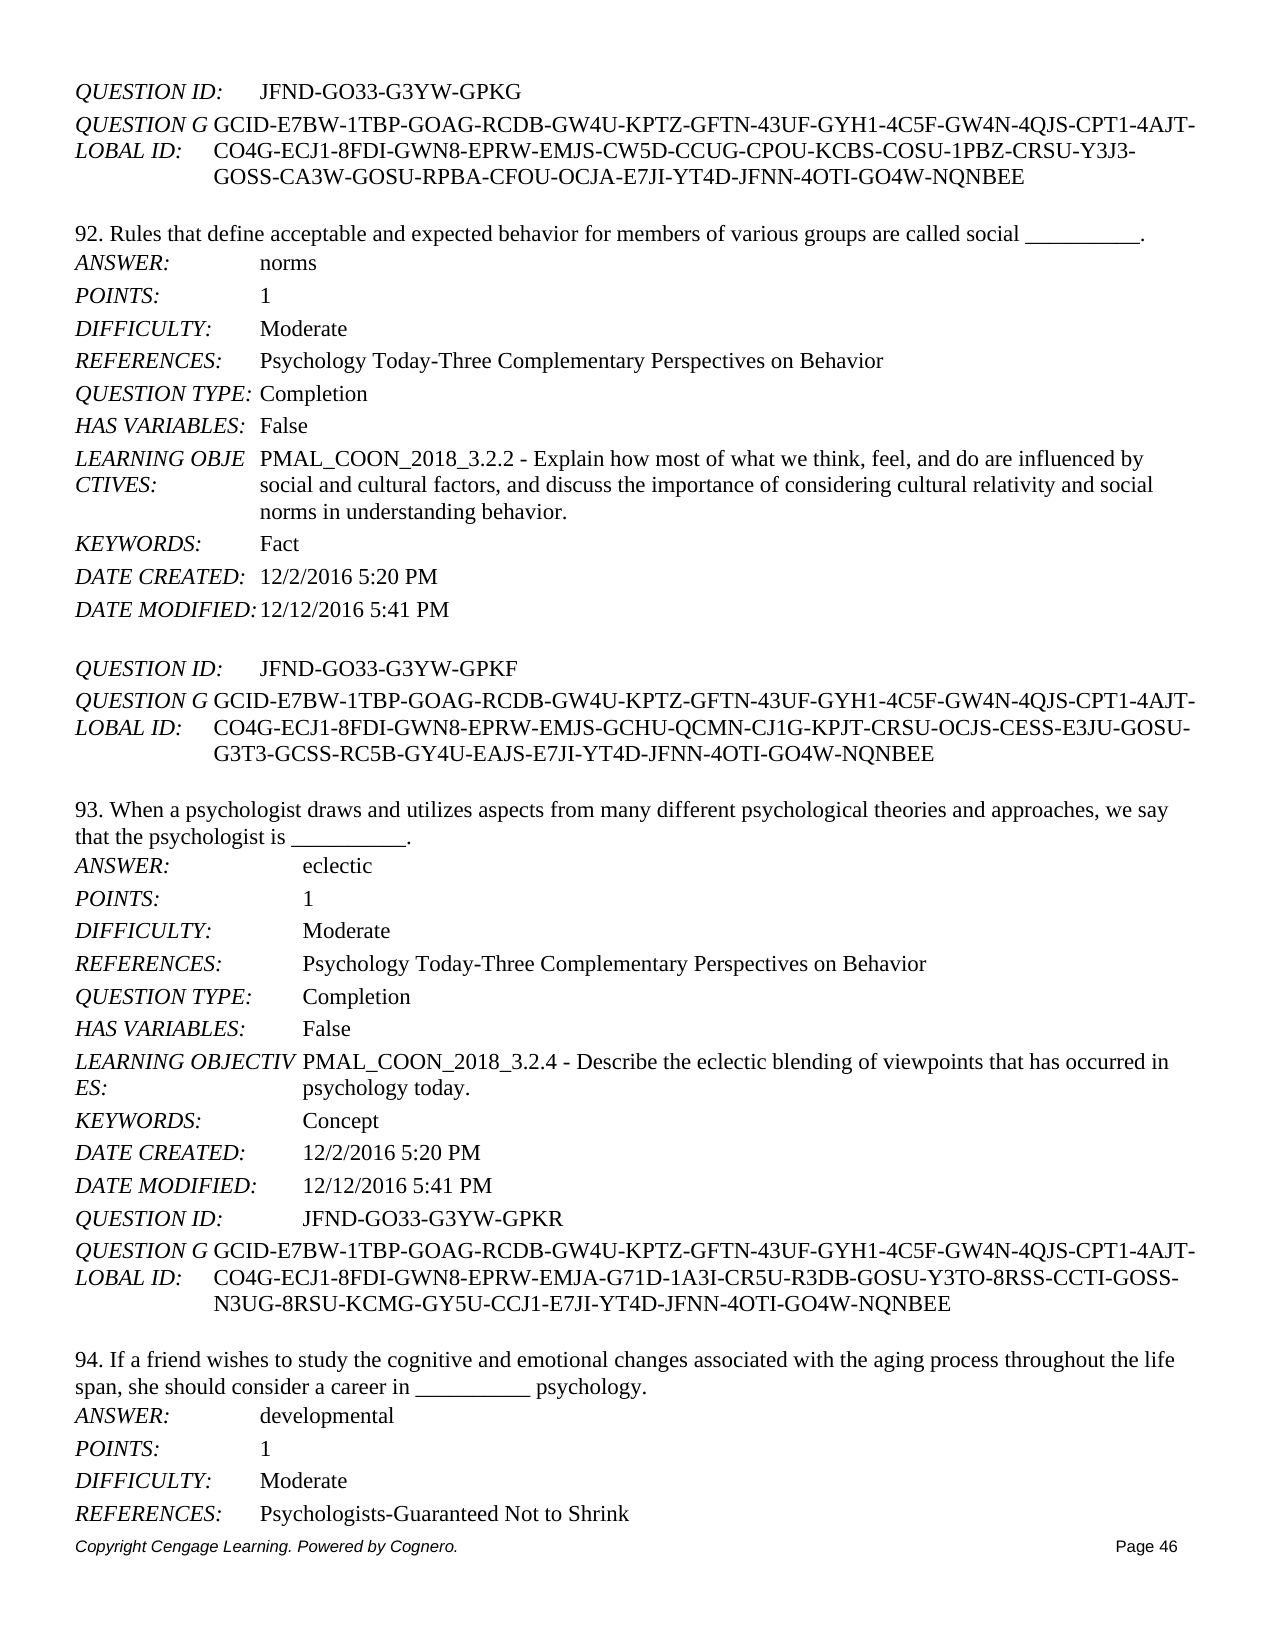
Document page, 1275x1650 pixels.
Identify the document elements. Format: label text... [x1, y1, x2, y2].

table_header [75, 75, 1200, 193]
table_header 92. Rules that define acceptable and expected behavior for members of various groups are called social __________. [75, 220, 1200, 769]
table_header 93. When a psychologist draws and utilizes aspects from many different psychological theories and approaches, we say that the psychologist is __________. [75, 796, 1200, 1319]
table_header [75, 1347, 1200, 1530]
